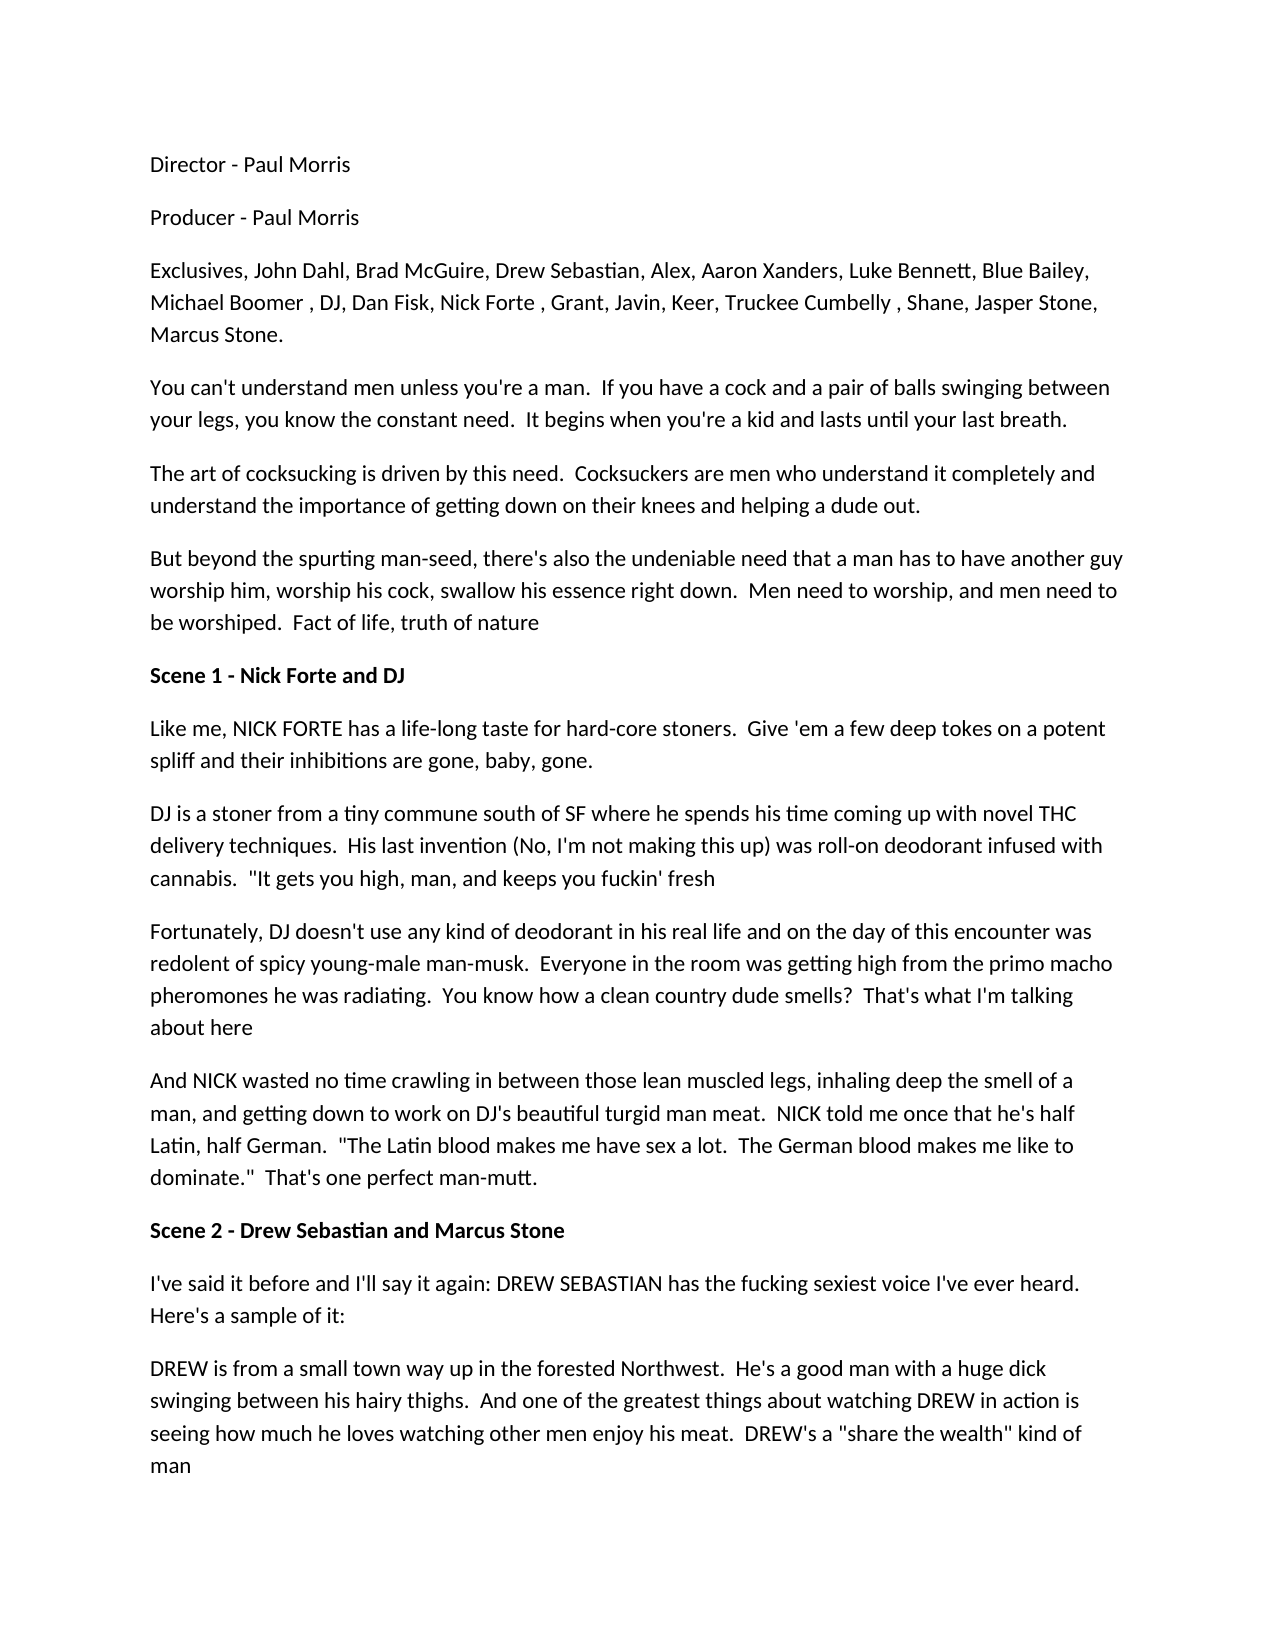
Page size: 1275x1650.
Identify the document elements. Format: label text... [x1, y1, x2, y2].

text DREW is from a small town way up in the forested Northwest. He's a good man with a huge dick swinging between his hairy thighs. And one of the greatest things about watching DREW in action is seeing how much he loves watching other men enjoy his meat. DREW's a "share the wealth" kind of man [150, 1354, 1125, 1479]
text You can't understand men unless you're a man. If you have a cock and a pair of balls swinging between your legs, you know the constant need. It begins when you're a kid and lasts until your last breath. [150, 373, 1125, 434]
text Producer - Paul Morris [150, 203, 1125, 231]
text I've said it before and I'll say it again: DREW SEBASTIAN has the fucking sexiest voice I've ever heard. Here's a sample of it: [150, 1269, 1125, 1329]
text And NICK wasted no time crawling in between those lean muscled legs, inhaling deep the smell of a man, and getting down to work on DJ's beautiful turgid man meat. NICK told me once that he's half Latin, half German. "The Latin blood makes me have sex a lot. The German blood makes me like to dominate." That's one perfect man-mutt. [150, 1066, 1125, 1191]
text The art of cocksucking is driven by this need. Cocksuckers are men who understand it completely and understand the importance of getting down on their knees and helping a dude out. [150, 459, 1125, 519]
text Scene 2 - Drew Sebastian and Marcus Stone [150, 1216, 1125, 1244]
text But beyond the spurting man-seed, there's also the undeniable need that a man has to have another guy worship him, worship his cock, swallow his essence right down. Men need to worship, and men need to be worshiped. Fact of life, truth of nature [150, 544, 1125, 636]
text Director - Paul Morris [150, 150, 1125, 178]
text Exclusives, John Dahl, Brad McGuire, Drew Sebastian, Alex, Aaron Xanders, Luke Bennett, Blue Bailey, Michael Boomer , DJ, Dan Fisk, Nick Forte , Grant, Javin, Keer, Truckee Cumbelly , Shane, Jasper Stone, Marcus Stone. [150, 256, 1125, 348]
text Like me, NICK FORTE has a life-long taste for hard-core stoners. Give 'em a few deep tokes on a potent spliff and their inhibitions are gone, baby, gone. [150, 714, 1125, 774]
text Scene 1 - Nick Forte and DJ [150, 661, 1125, 689]
text Fortunately, DJ doesn't use any kind of deodorant in his real life and on the day of this encounter was redolent of spicy young-male man-musk. Everyone in the room was getting high from the primo macho pheromones he was radiating. You know how a clean country dude smells? That's what I'm talking about here [150, 917, 1125, 1041]
text DJ is a stoner from a tiny commune south of SF where he spends his time coming up with novel THC delivery techniques. His last invention (No, I'm not making this up) was roll-on deodorant infused with cannabis. "It gets you high, man, and keeps you fuckin' fresh [150, 799, 1125, 892]
